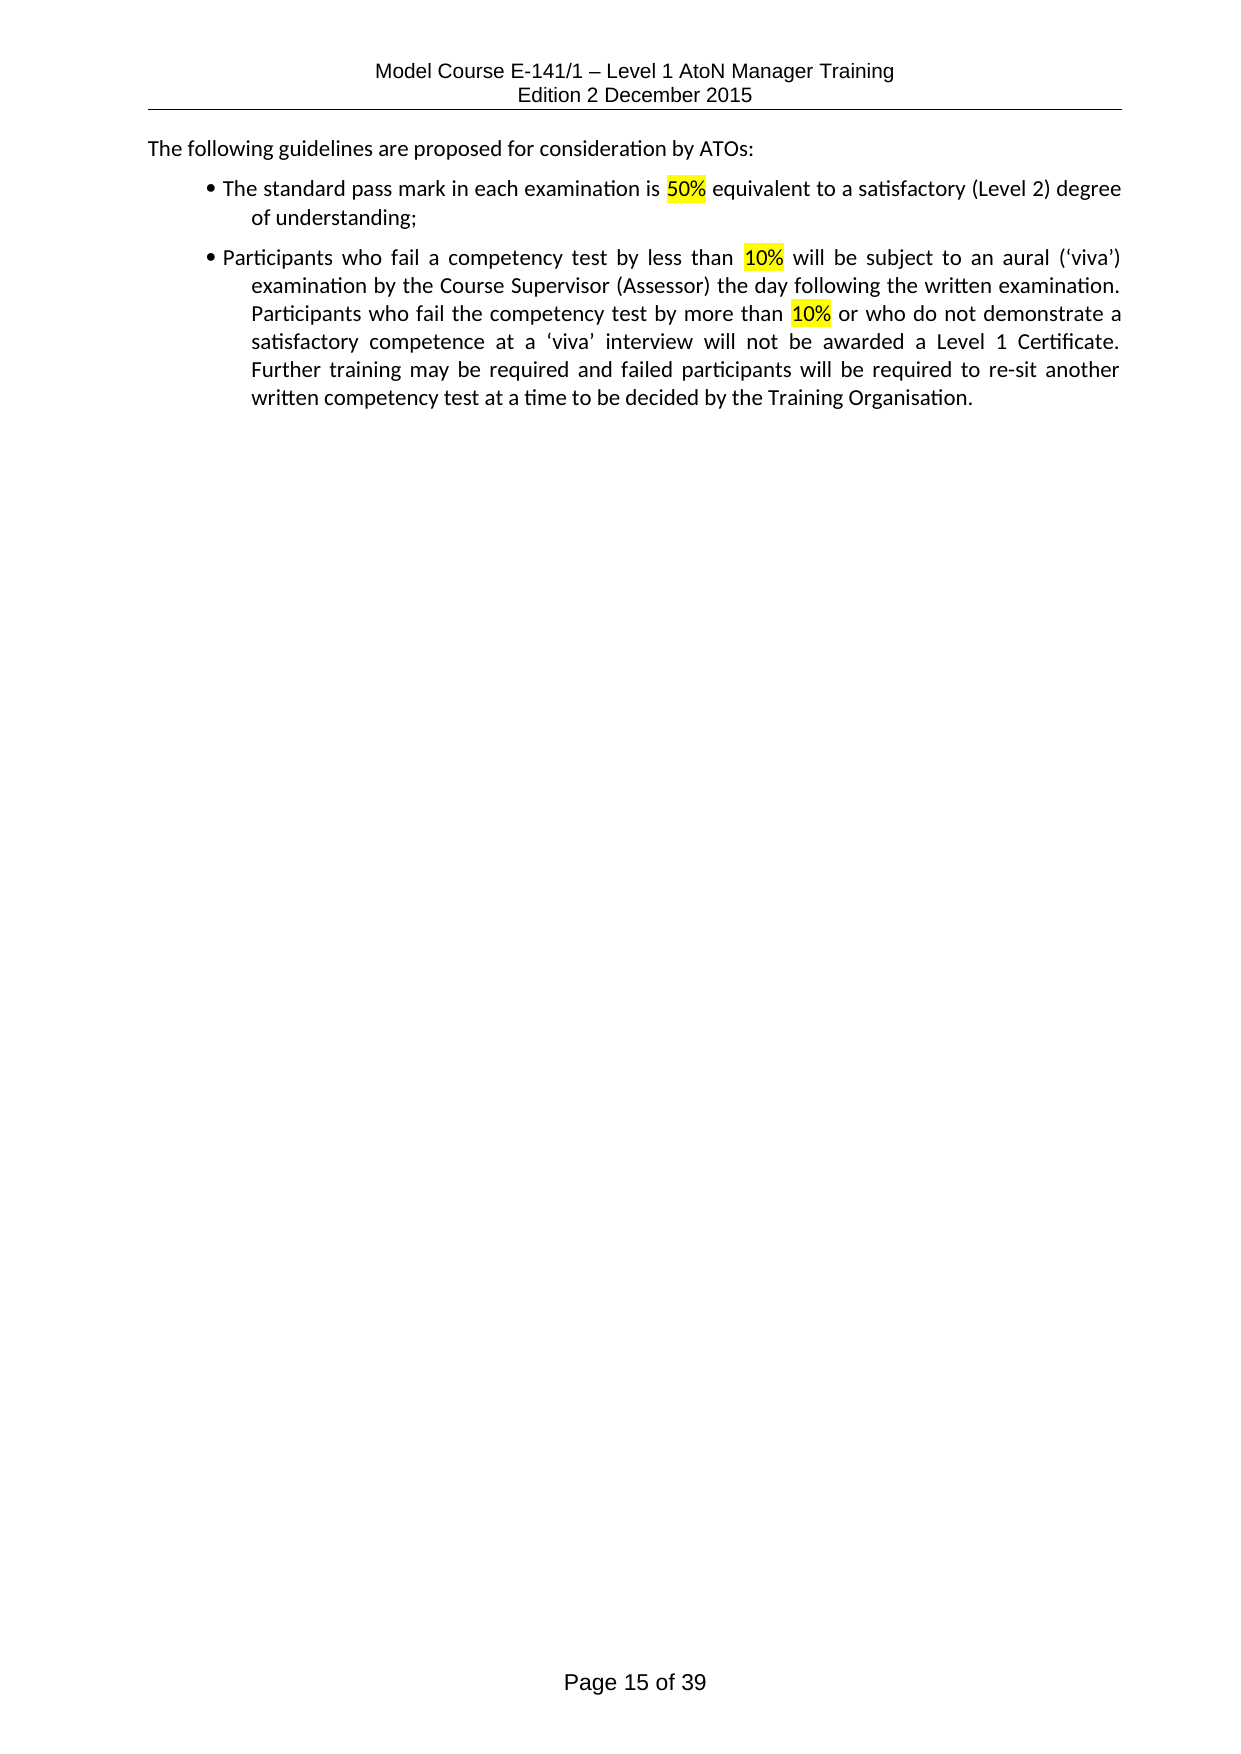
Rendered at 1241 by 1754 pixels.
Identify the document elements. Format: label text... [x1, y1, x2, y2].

text The following guidelines are proposed for consideration by ATOs: [148, 134, 1122, 162]
text Participants who fail a competency test by less than 10% will be subject to an aural (‘viva’) examination by the Course Supervisor (Assessor) the day following the written examination. Participants who fail the competency test by more than 10% or who do not demonstrate a satisfactory competence at a ‘viva’ interview will not be awarded a Level 1 Certificate. Further training may be required and failed participants will be required to re-sit another written competency test at a time to be decided by the Training Organisation. [207, 243, 1122, 411]
text The standard pass mark in each examination is 50% equivalent to a satisfactory (Level 2) degree of understanding; [207, 174, 1122, 231]
